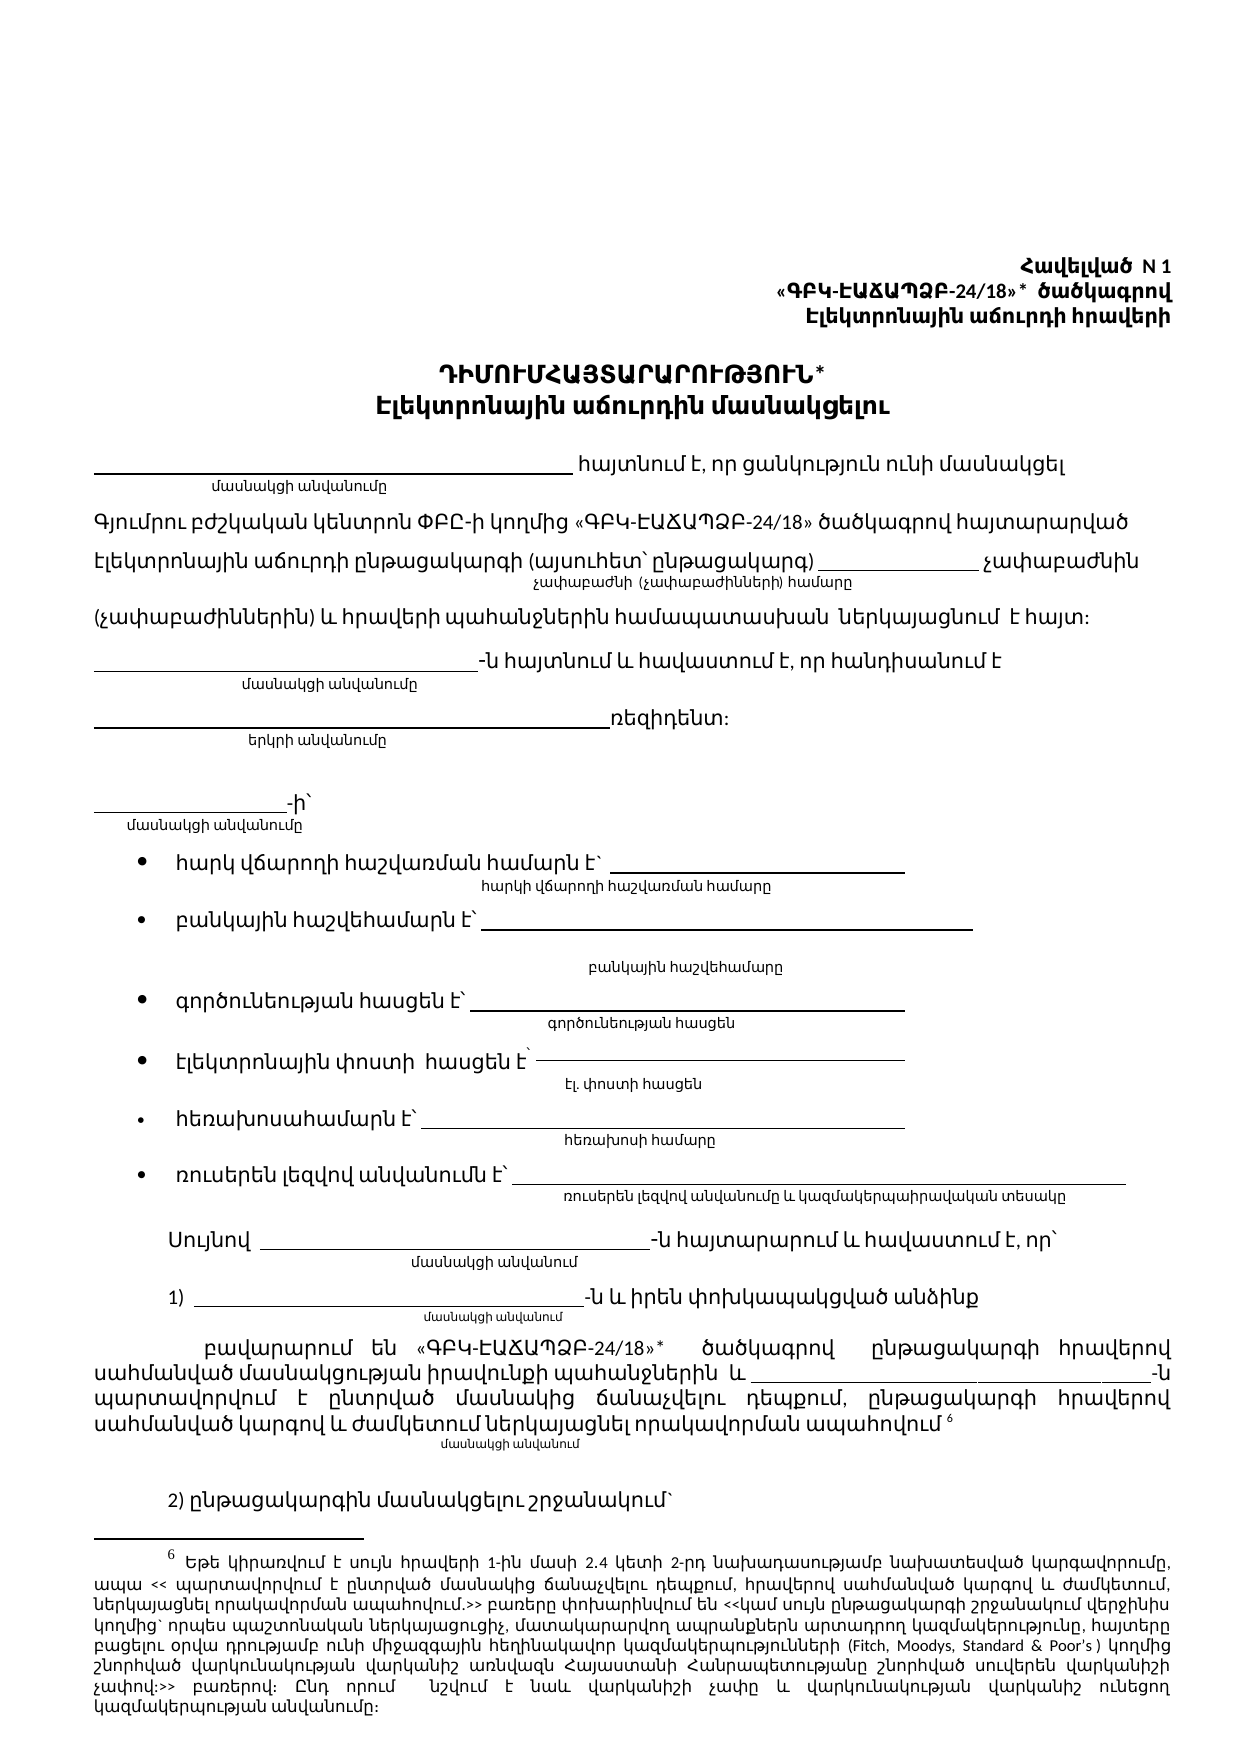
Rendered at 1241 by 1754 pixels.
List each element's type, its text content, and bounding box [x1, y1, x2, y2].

list հեռախոսահամարն է՝ [138, 1106, 1171, 1131]
text Հավելված N 1 [94, 253, 1171, 278]
text (չափաբաժիններին) և հրավերի պահանջներին համապատասխան ներկայացնում է հայտ: [94, 604, 1171, 629]
text մասնակցի անվանումը [94, 675, 1171, 706]
text գործունեության հասցեն [94, 1014, 1171, 1045]
text հեռախոսի համարը [462, 1131, 1171, 1162]
text հարկի վճարողի հաշվառման համարը [94, 877, 1171, 907]
list բանկային հաշվեհամարն է՝ [138, 907, 1171, 958]
list գործունեության հասցեն է՝ [138, 989, 1171, 1014]
subtitle Էլեկտրոնային աճուրդին մասնակցելու [94, 390, 1171, 421]
text մասնակցի անվանումը [94, 816, 1171, 846]
text 1) -ն և իրեն փոխկապակցված անձինք [94, 1284, 1171, 1309]
text էլ. փոստի հասցեն [94, 1075, 1171, 1106]
text երկրի անվանումը [94, 731, 1171, 762]
list էլեկտրոնային փոստի հասցեն է՝ [138, 1045, 1171, 1075]
text մասնակցի անվանում [94, 1253, 1171, 1284]
text մասնակցի անվանումը [94, 477, 1171, 507]
text մասնակցի անվանում [94, 1436, 1171, 1462]
text բավարարում են «ԳԲԿ-ԷԱՃԱՊՁԲ-24/18»* ծածկագրով ընթացակարգի հրավերով սահմանված մասնակցության իրավունքի պահանջներին և -ն պարտավորվում է ընտրված մասնակից ճանաչվելու դեպքում, ընթացակարգի հրավերով սահմանված կարգով և ժամկետում ներկայացնել որակավորման ապահովում [94, 1335, 1171, 1436]
text ԴԻՄՈՒՄՀԱՅՏԱՐԱՐՈՒԹՅՈՒՆ* [94, 360, 1171, 390]
text Սույնով -ն հայտարարում և հավաստում է, որ՝ [94, 1223, 1171, 1253]
text 2) ընթացակարգին մասնակցելու շրջանակում` [94, 1487, 1171, 1513]
text էլեկտրոնային աճուրդի ընթացակարգի (այսուհետ՝ ընթացակարգ) չափաբաժնին [94, 548, 1171, 573]
text չափաբաժնի (չափաբաժինների) համարը [94, 573, 1171, 604]
text բանկային հաշվեհամարը [94, 958, 1171, 989]
list ռուսերեն լեզվով անվանումն է՝ [138, 1162, 1171, 1187]
text «ԳԲԿ-ԷԱՃԱՊՁԲ-24/18»* ծածկագրով [94, 278, 1171, 304]
text ռուսերեն լեզվով անվանումը և կազմակերպաիրավական տեսակը [94, 1187, 1171, 1218]
text հայտնում է, որ ցանկություն ունի մասնակցել [94, 451, 1171, 477]
text ռեզիդենտ: [94, 706, 1171, 731]
text Էլեկտրոնային աճուրդի հրավերի [94, 304, 1171, 329]
list հարկ վճարողի հաշվառման համարն է` [138, 846, 1171, 877]
text Գյումրու բժշկական կենտրոն ՓԲԸ-ի կողմից «ԳԲԿ-ԷԱՃԱՊՁԲ-24/18» ծածկագրով հայտարարված [94, 507, 1171, 535]
text -ն հայտնում և հավաստում է, որ հանդիսանում է [94, 644, 1171, 675]
text մասնակցի անվանում [94, 1309, 1171, 1335]
text -ի՝ [94, 790, 1171, 816]
